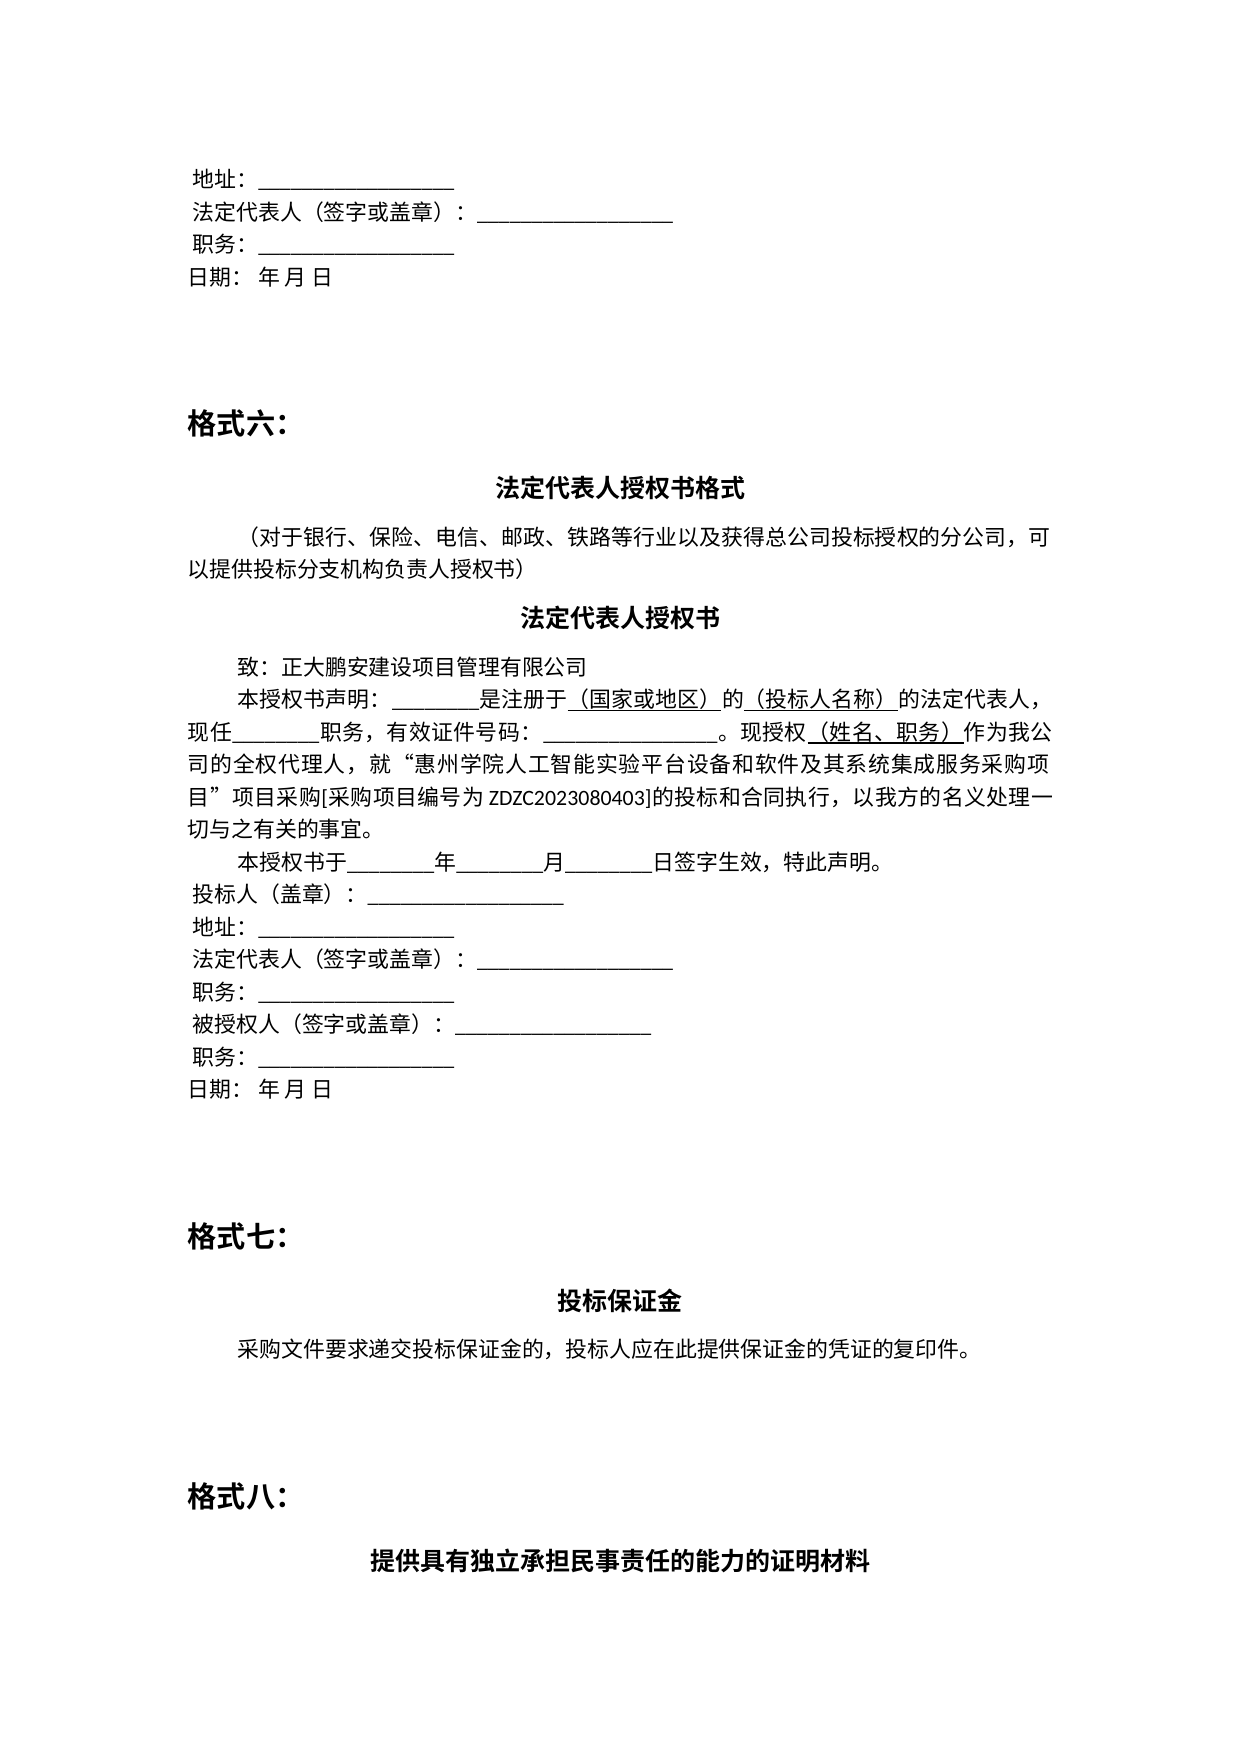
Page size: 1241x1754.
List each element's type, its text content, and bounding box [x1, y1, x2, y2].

text 法定代表人授权书 [187, 584, 1053, 649]
text 日期： 年 月 日 [187, 1072, 1053, 1104]
text 职务：__________________ [187, 1039, 1053, 1072]
text 投标保证金 [187, 1267, 1053, 1332]
text 本授权书于________年________月________日签字生效，特此声明。 [187, 844, 1053, 877]
text 格式八： [187, 1462, 1053, 1527]
text 致：正大鹏安建设项目管理有限公司 [187, 649, 1053, 682]
text 日期： 年 月 日 [187, 259, 1053, 292]
text 本授权书声明：________是注册于（国家或地区）的（投标人名称）的法定代表人，现任________职务，有效证件号码：________________。现授权（姓名、职务）作为我公司的全权代理人，就“惠州学院人工智能实验平台设备和软件及其系统集成服务采购项目”项目采购[采购项目编号为ZDZC2023080403]的投标和合同执行，以我方的名义处理一切与之有关的事宜。 [187, 682, 1053, 844]
text 格式六： [187, 389, 1053, 454]
text 提供具有独立承担民事责任的能力的证明材料 [187, 1527, 1053, 1592]
text 职务：__________________ [187, 974, 1053, 1007]
text 法定代表人（签字或盖章）：__________________ [187, 942, 1053, 974]
text 格式七： [187, 1202, 1053, 1267]
text 地址：__________________ [187, 909, 1053, 942]
text 投标人（盖章）：__________________ [187, 877, 1053, 909]
text 地址：__________________ [187, 162, 1053, 194]
text 职务：__________________ [187, 227, 1053, 259]
text 法定代表人（签字或盖章）：__________________ [187, 194, 1053, 227]
text （对于银行、保险、电信、邮政、铁路等行业以及获得总公司投标授权的分公司，可以提供投标分支机构负责人授权书） [187, 519, 1053, 584]
text 被授权人（签字或盖章）：__________________ [187, 1007, 1053, 1039]
text 采购文件要求递交投标保证金的，投标人应在此提供保证金的凭证的复印件。 [187, 1332, 1053, 1364]
text 法定代表人授权书格式 [187, 454, 1053, 519]
